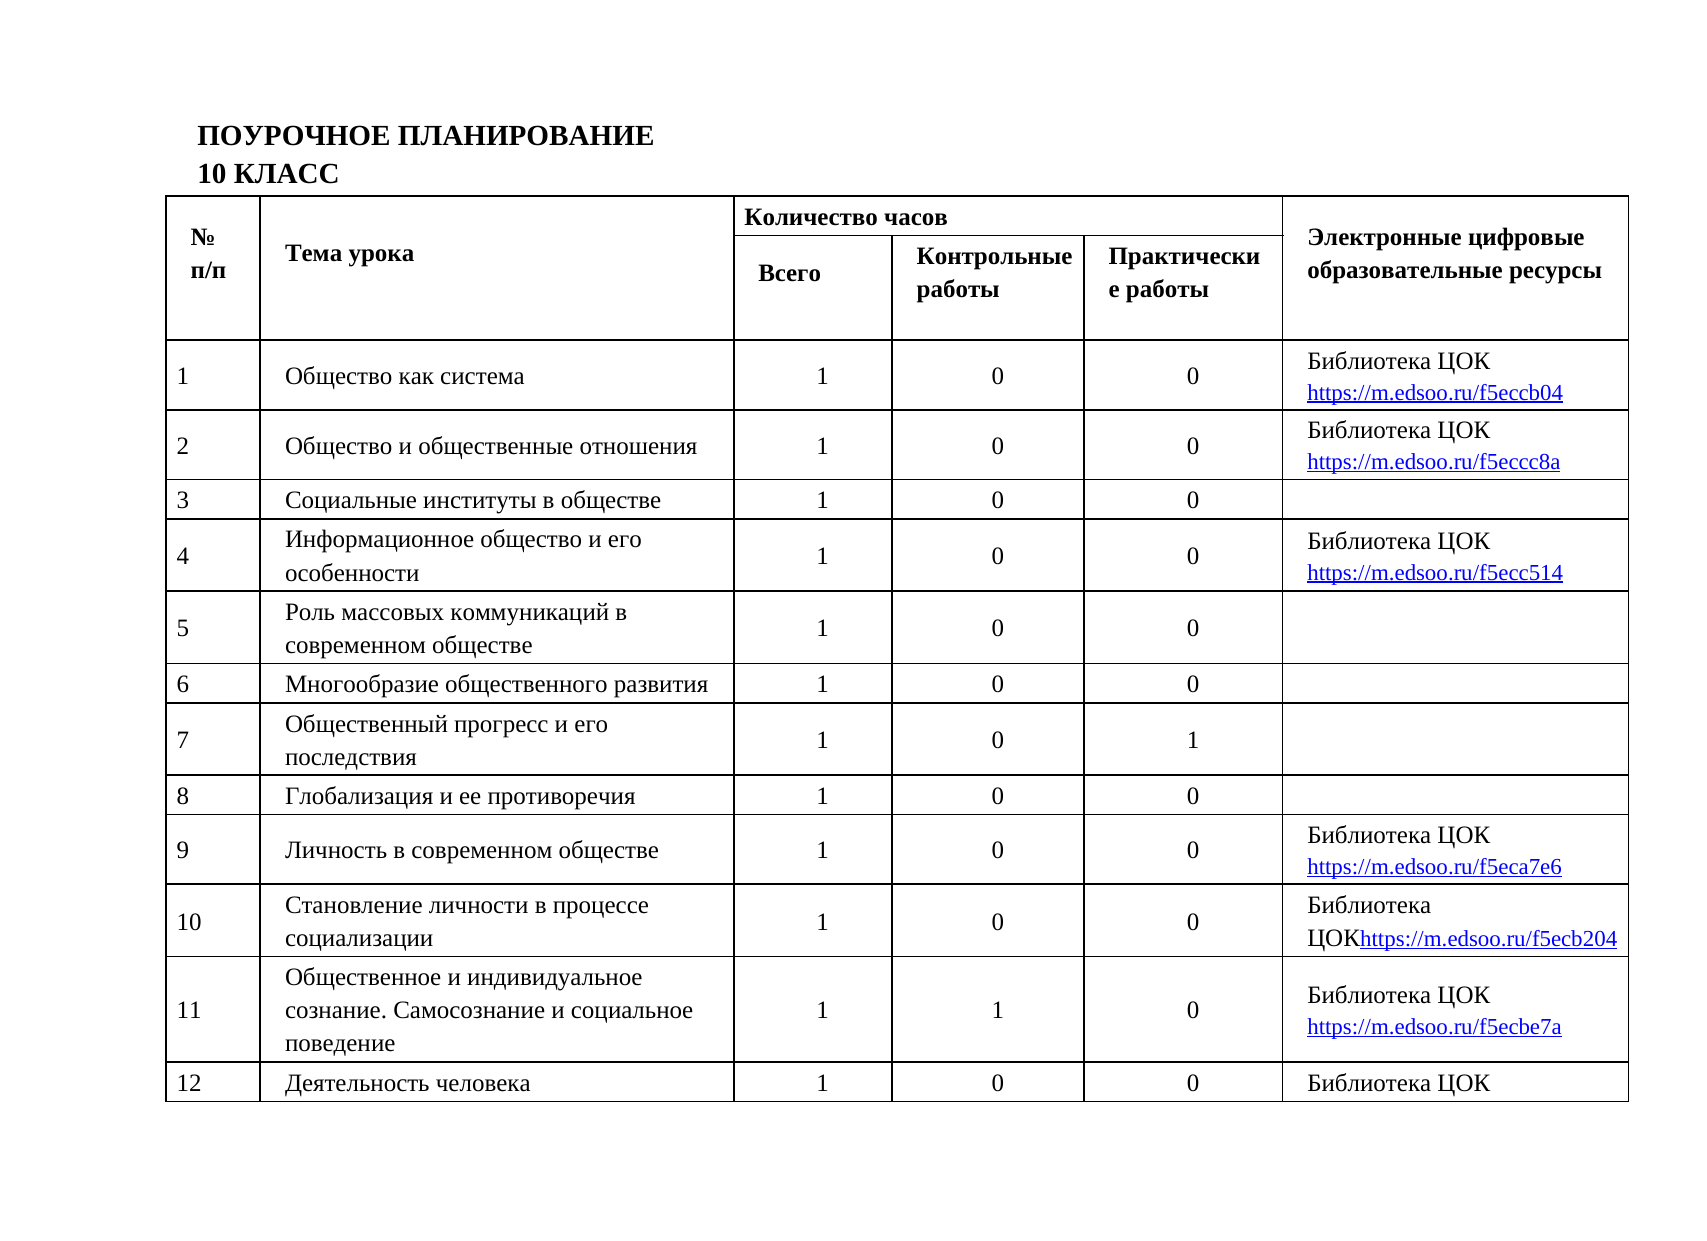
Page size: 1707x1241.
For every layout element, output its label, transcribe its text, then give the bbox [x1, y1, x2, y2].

table_cell 1 [735, 520, 891, 590]
table_cell 1 [735, 1063, 891, 1101]
table_cell 1 [735, 815, 891, 883]
table_cell 2 [167, 411, 259, 478]
table_cell 6 [167, 664, 259, 702]
table_cell 1 [735, 957, 891, 1061]
table_cell 0 [1085, 592, 1282, 663]
table_cell Практические работы [1085, 236, 1282, 339]
table_cell 1 [735, 592, 891, 663]
table_cell 0 [893, 776, 1083, 814]
table_cell Библиотека ЦОКhttps://m.edsoo.ru/f5ecb204 [1283, 885, 1628, 956]
table_cell 8 [167, 776, 259, 814]
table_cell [261, 1063, 733, 1101]
table_cell 0 [893, 480, 1083, 518]
table_cell 0 [1085, 480, 1282, 518]
table_cell Общество как система [261, 341, 733, 409]
table_cell Общество и общественные отношения [261, 411, 733, 478]
table_cell [1283, 704, 1628, 774]
table_header Электронные цифровые образовательные ресурсы [1283, 197, 1628, 339]
table_cell 0 [893, 341, 1083, 409]
table_cell Библиотека ЦОК https://m.edsoo.ru/f5eca7e6 [1283, 815, 1628, 883]
table_cell 1 [735, 885, 891, 956]
table_header Количество часов [735, 197, 1282, 234]
table_cell 0 [1085, 341, 1282, 409]
table_cell [1283, 592, 1628, 663]
table_cell 0 [1085, 664, 1282, 702]
table_cell Библиотека ЦОК https://m.edsoo.ru/f5ecc514 [1283, 520, 1628, 590]
text ПОУРОЧНОЕ ПЛАНИРОВАНИЕ [190, 118, 1618, 152]
table_cell 1 [1085, 704, 1282, 774]
table_cell 0 [1085, 957, 1282, 1061]
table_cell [1283, 1063, 1628, 1101]
table_cell [1283, 480, 1628, 518]
table_header № п/п [167, 197, 259, 339]
table_cell 11 [167, 957, 259, 1061]
table_cell Всего [735, 236, 891, 339]
table_cell 12 [167, 1063, 259, 1101]
table_cell [1283, 776, 1628, 814]
table_cell Контрольные работы [893, 236, 1083, 339]
table_cell 0 [893, 664, 1083, 702]
table_cell 10 [167, 885, 259, 956]
table_cell [1283, 664, 1628, 702]
table_cell 1 [735, 411, 891, 478]
table_cell Многообразие общественного развития [261, 664, 733, 702]
table_cell Библиотека ЦОК https://m.edsoo.ru/f5eccc8a [1283, 411, 1628, 478]
table_cell 0 [1085, 885, 1282, 956]
table_cell 1 [735, 664, 891, 702]
table_cell Общественный прогресс и его последствия [261, 704, 733, 774]
table_cell 1 [735, 341, 891, 409]
table_cell 1 [735, 776, 891, 814]
table_cell Роль массовых коммуникаций в современном обществе [261, 592, 733, 663]
table_cell 0 [1085, 815, 1282, 883]
table_cell Социальные институты в обществе [261, 480, 733, 518]
table_header Тема урока [261, 197, 733, 339]
text 10 КЛАСС [190, 157, 1618, 190]
table_cell Становление личности в процессе социализации [261, 885, 733, 956]
table_cell Информационное общество и его особенности [261, 520, 733, 590]
table_cell 9 [167, 815, 259, 883]
table_cell 0 [893, 885, 1083, 956]
table_cell 7 [167, 704, 259, 774]
table_cell 0 [1085, 1063, 1282, 1101]
table_cell Библиотека ЦОК https://m.edsoo.ru/f5eccb04 [1283, 341, 1628, 409]
table_cell 5 [167, 592, 259, 663]
table_cell 0 [893, 520, 1083, 590]
table_cell 0 [893, 592, 1083, 663]
table_cell Личность в современном обществе [261, 815, 733, 883]
table_cell 3 [167, 480, 259, 518]
table_cell 1 [893, 957, 1083, 1061]
table_cell Общественное и индивидуальное сознание. Самосознание и социальное поведение [261, 957, 733, 1061]
table_cell 4 [167, 520, 259, 590]
table_cell Глобализация и ее противоречия [261, 776, 733, 814]
table_cell 0 [1085, 411, 1282, 478]
table_cell 0 [893, 704, 1083, 774]
table_cell 0 [893, 1063, 1083, 1101]
table_cell 0 [1085, 520, 1282, 590]
table_cell 0 [1085, 776, 1282, 814]
table_cell 1 [735, 480, 891, 518]
table_cell Библиотека ЦОК https://m.edsoo.ru/f5ecbe7a [1283, 957, 1628, 1061]
table_cell 1 [167, 341, 259, 409]
table_cell 0 [893, 411, 1083, 478]
table_cell 1 [735, 704, 891, 774]
table_cell 0 [893, 815, 1083, 883]
